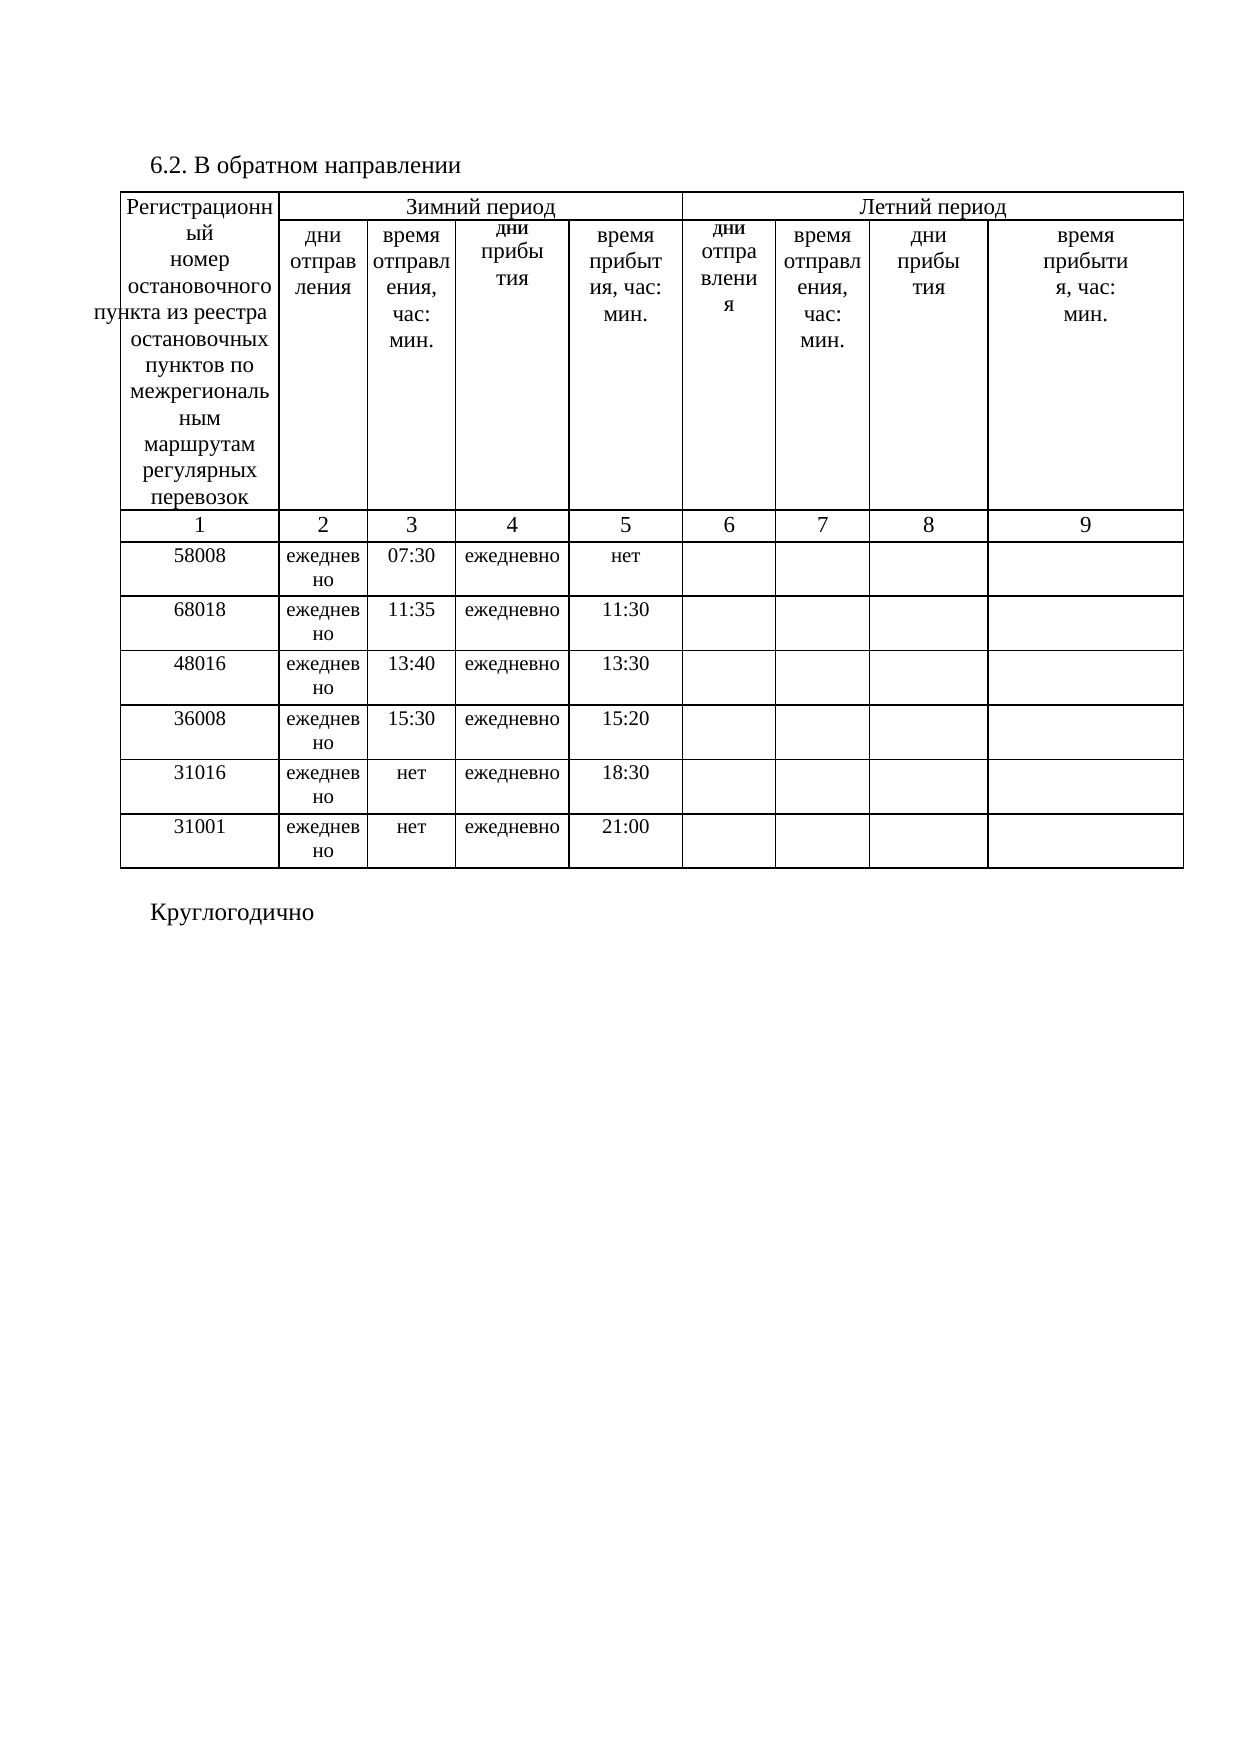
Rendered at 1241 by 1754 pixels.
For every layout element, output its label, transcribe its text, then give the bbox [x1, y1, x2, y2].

table_cell дни отправ ления [280, 221, 367, 509]
table_cell ежедневно [280, 815, 367, 867]
table_cell [870, 597, 987, 650]
table_cell [683, 815, 775, 867]
table_cell ежедневно [280, 543, 367, 595]
table_cell 48016 [121, 651, 278, 704]
table_cell нет [368, 760, 455, 813]
table_cell [989, 543, 1183, 595]
text 6.2. В обратном направлении [150, 150, 1090, 179]
table_cell [776, 597, 869, 650]
table_cell 7 [776, 511, 869, 541]
table_cell [776, 706, 869, 758]
table_cell ежедневно [456, 760, 568, 813]
table_cell ежедневно [456, 815, 568, 867]
table_cell 9 [989, 511, 1183, 541]
text Круглогодично [150, 897, 1090, 926]
table_cell 3 [368, 511, 455, 541]
table_cell нет [368, 815, 455, 867]
table_cell ежедневно [280, 651, 367, 704]
table_cell 6 [683, 511, 775, 541]
table_cell 5 [570, 511, 682, 541]
table_cell 4 [456, 511, 568, 541]
table_cell [683, 760, 775, 813]
table_cell ежедневно [280, 706, 367, 758]
table_cell 2 [280, 511, 367, 541]
table_cell [683, 706, 775, 758]
table_cell время отправл ения, час: мин. [368, 221, 455, 509]
table_cell [776, 815, 869, 867]
table_cell [989, 597, 1183, 650]
table_cell 13:30 [570, 651, 682, 704]
table_cell 11:30 [570, 597, 682, 650]
table_cell [683, 543, 775, 595]
table_header Регистрационный номер остановочного пункта из реестра остановочных пунктов по межрегиональным маршрутам регулярных перевозок [121, 193, 278, 509]
table_header Зимний период [280, 193, 682, 219]
table_cell ежедневно [456, 597, 568, 650]
table_cell [776, 651, 869, 704]
table_cell ДНИ отпра влени я [683, 221, 775, 509]
table_cell [870, 651, 987, 704]
table_cell время отправл ения, час: мин. [776, 221, 869, 509]
table_cell 31016 [121, 760, 278, 813]
table_cell [683, 651, 775, 704]
table_cell ежедневно [280, 597, 367, 650]
table_cell ежедневно [456, 651, 568, 704]
table_cell [776, 543, 869, 595]
table_cell [870, 760, 987, 813]
table_cell 18:30 [570, 760, 682, 813]
table_cell ежедневно [456, 706, 568, 758]
table_cell 8 [870, 511, 987, 541]
table_cell дни прибы тия [870, 221, 987, 509]
table_cell [989, 815, 1183, 867]
table_cell 58008 [121, 543, 278, 595]
table_cell 68018 [121, 597, 278, 650]
table_cell [683, 597, 775, 650]
table_cell [776, 760, 869, 813]
table_cell ежедневно [456, 543, 568, 595]
table_cell [989, 706, 1183, 758]
table_cell 21:00 [570, 815, 682, 867]
table_cell 15:20 [570, 706, 682, 758]
table_cell 36008 [121, 706, 278, 758]
table_cell нет [570, 543, 682, 595]
table_cell ежедневно [280, 760, 367, 813]
table_header Летний период [683, 193, 1183, 219]
table_cell [989, 651, 1183, 704]
table_cell [870, 815, 987, 867]
table_cell 1 [121, 511, 278, 541]
table_cell [870, 543, 987, 595]
table_cell время прибыт ия, час: мин. [570, 221, 682, 509]
table_cell [989, 760, 1183, 813]
table_cell 15:30 [368, 706, 455, 758]
table_cell 13:40 [368, 651, 455, 704]
table_cell 07:30 [368, 543, 455, 595]
table_cell [870, 706, 987, 758]
table_cell ДНИ прибы тия [456, 221, 568, 509]
table_cell 31001 [121, 815, 278, 867]
table_cell время прибыти я, час: мин. [989, 221, 1183, 509]
table_cell 11:35 [368, 597, 455, 650]
